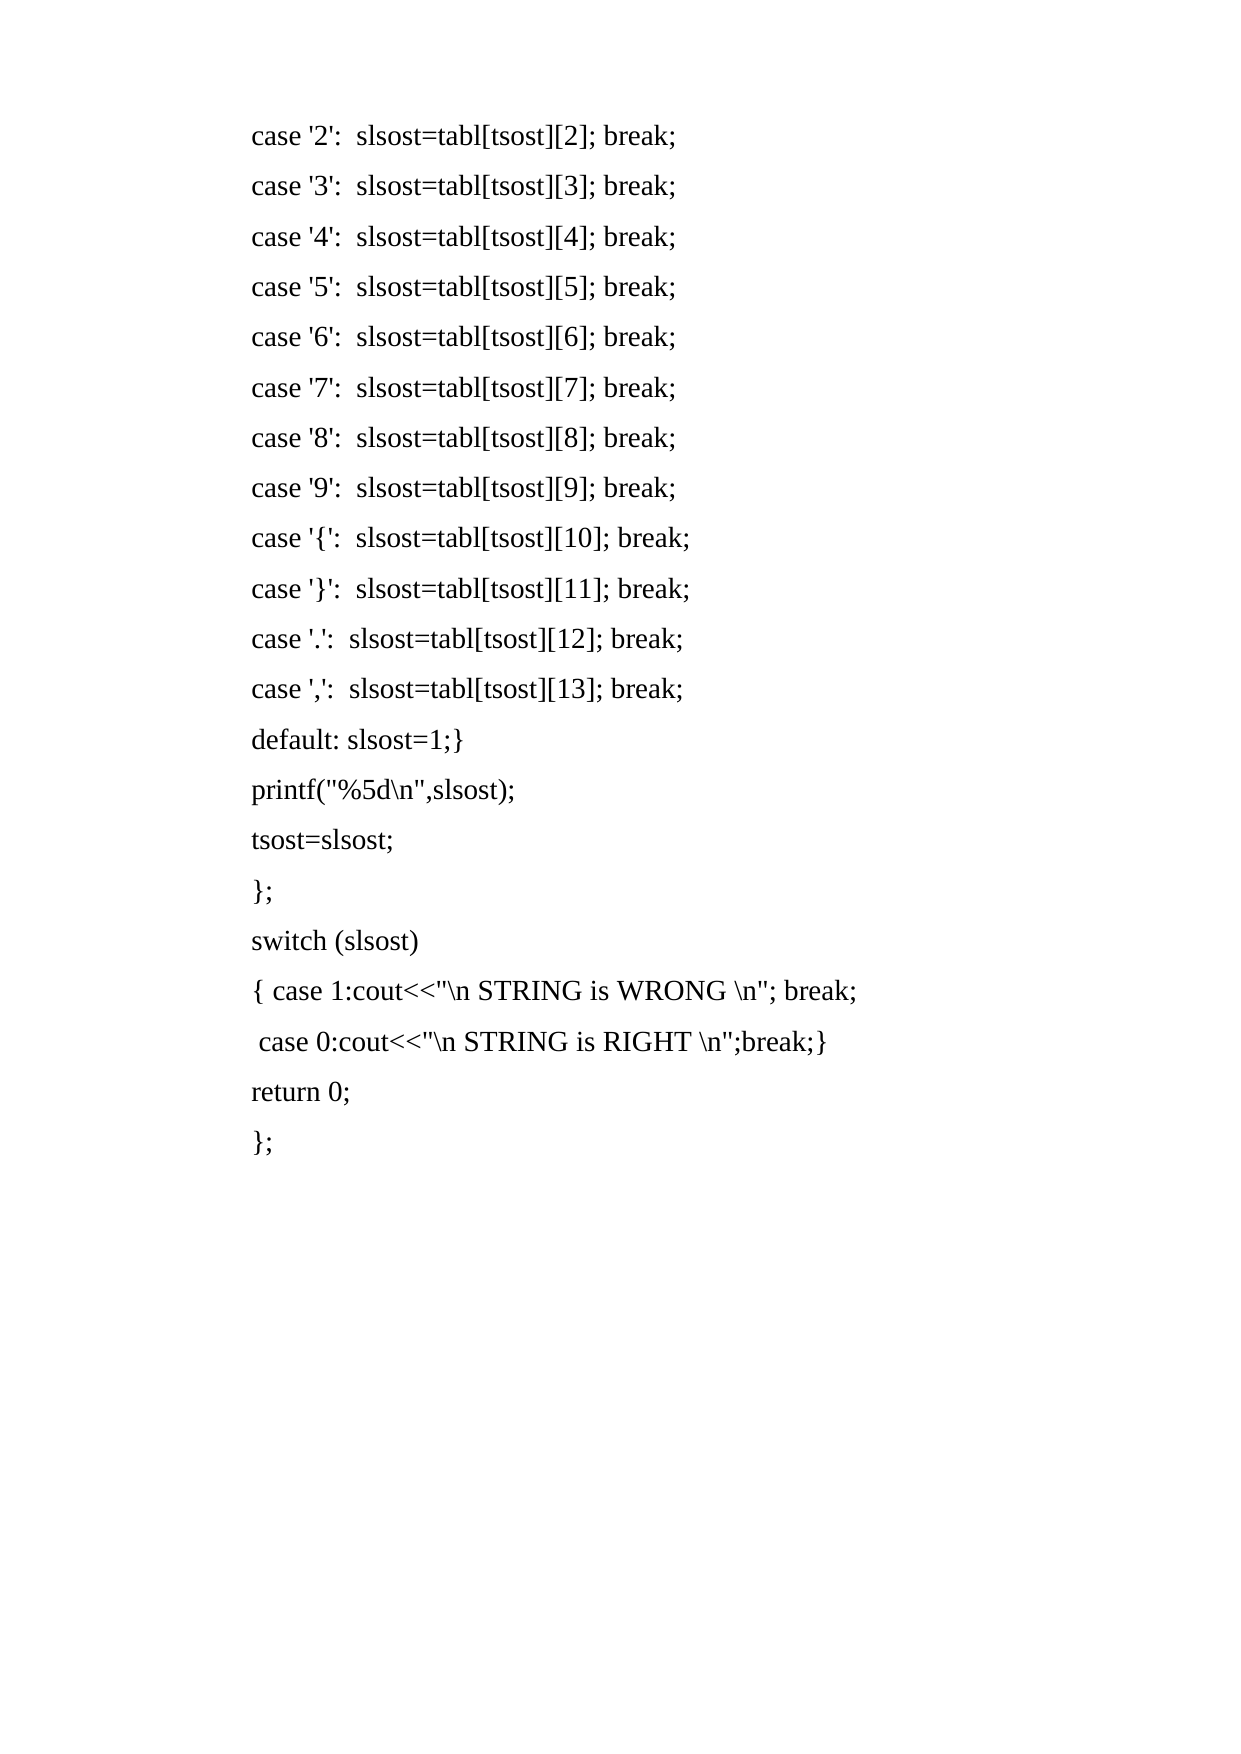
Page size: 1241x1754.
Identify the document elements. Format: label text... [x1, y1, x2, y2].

text case '6': slsost=tabl[tsost][6]; break; [177, 319, 1152, 353]
text case ',': slsost=tabl[tsost][13]; break; [177, 672, 1152, 705]
text tsost=slsost; [177, 822, 1152, 856]
text switch (slsost) [177, 923, 1152, 957]
text case '}': slsost=tabl[tsost][11]; break; [177, 571, 1152, 604]
text case '7': slsost=tabl[tsost][7]; break; [177, 370, 1152, 403]
text default: slsost=1;} [177, 722, 1152, 755]
text { case 1:cout<<"\n STRING is WRONG \n"; break; [177, 973, 1152, 1007]
text case 0:cout<<"\n STRING is RIGHT \n";break;} [177, 1024, 1152, 1057]
text }; [177, 873, 1152, 906]
text }; [177, 1124, 1152, 1158]
text case '9': slsost=tabl[tsost][9]; break; [177, 470, 1152, 504]
text return 0; [177, 1074, 1152, 1108]
text case '2': slsost=tabl[tsost][2]; break; [177, 118, 1152, 152]
text case '5': slsost=tabl[tsost][5]; break; [177, 269, 1152, 303]
text case '8': slsost=tabl[tsost][8]; break; [177, 420, 1152, 453]
text case '3': slsost=tabl[tsost][3]; break; [177, 168, 1152, 202]
text printf("%5d\n",slsost); [177, 772, 1152, 806]
text case '.': slsost=tabl[tsost][12]; break; [177, 621, 1152, 655]
text case '{': slsost=tabl[tsost][10]; break; [177, 521, 1152, 554]
text case '4': slsost=tabl[tsost][4]; break; [177, 219, 1152, 252]
